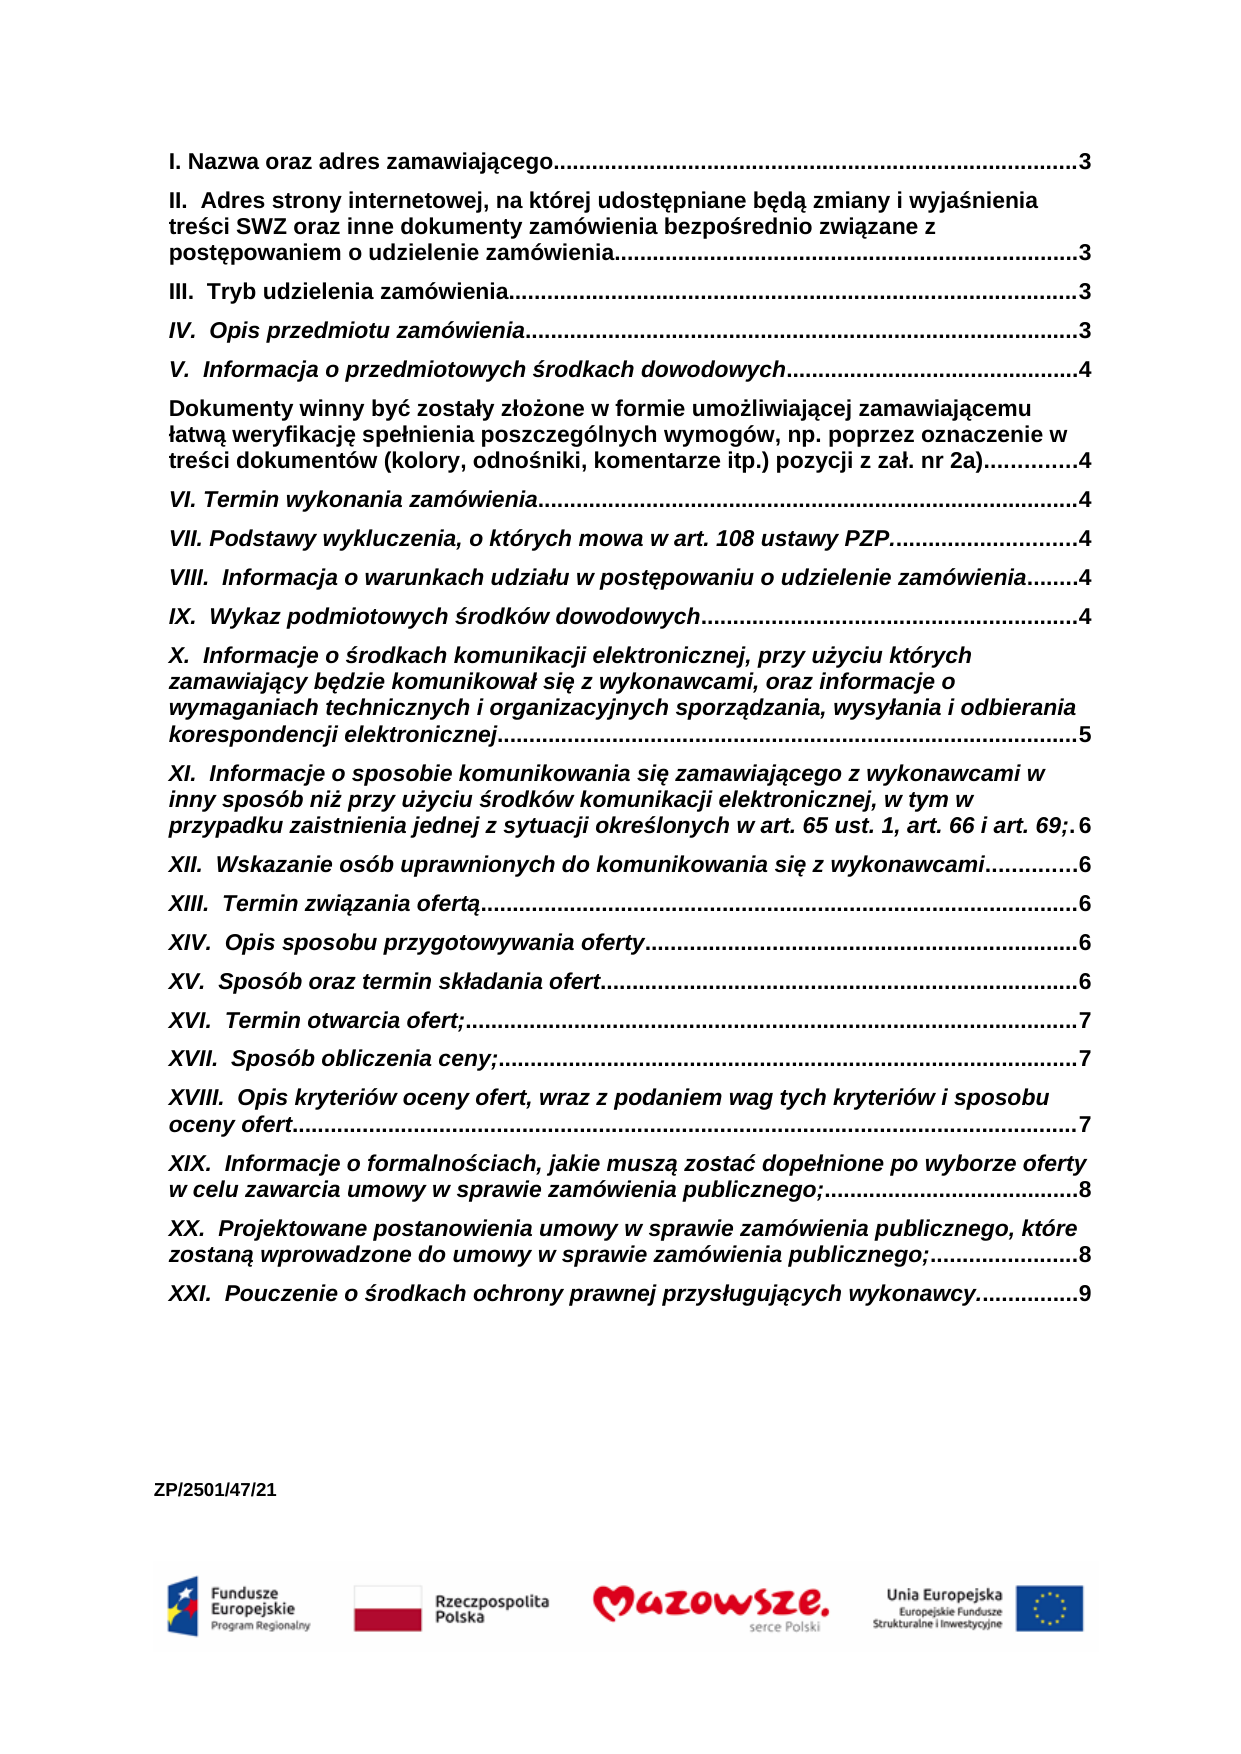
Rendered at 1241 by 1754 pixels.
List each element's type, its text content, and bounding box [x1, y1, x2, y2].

text X. Informacje o środkach komunikacji elektronicznej, przy użyciu których zamawiający będzie komunikował się z wykonawcami, oraz informacje o wymaganiach technicznych i organizacyjnych sporządzania, wysyłania i odbierania korespondencji elektronicznej 5 [168, 642, 1092, 747]
text ZP/2501/47/21 [154, 1479, 1087, 1500]
text XX. Projektowane postanowienia umowy w sprawie zamówienia publicznego, które zostaną wprowadzone do umowy w sprawie zamówienia publicznego; 8 [168, 1215, 1092, 1267]
text XXI. Pouczenie o środkach ochrony prawnej przysługujących wykonawcy. 9 [168, 1280, 1092, 1306]
text XI. Informacje o sposobie komunikowania się zamawiającego z wykonawcami w inny sposób niż przy użyciu środków komunikacji elektronicznej, w tym w przypadku zaistnienia jednej z sytuacji określonych w art. 65 ust. 1, art. 66 i art. 69; 6 [168, 759, 1092, 839]
text XIX. Informacje o formalnościach, jakie muszą zostać dopełnione po wyborze oferty w celu zawarcia umowy w sprawie zamówienia publicznego; 8 [168, 1149, 1092, 1202]
text V. Informacja o przedmiotowych środkach dowodowych 4 [168, 356, 1092, 382]
text XII. Wskazanie osób uprawnionych do komunikowania się z wykonawcami 6 [168, 851, 1092, 877]
text VII. Podstawy wykluczenia, o których mowa w art. 108 ustawy PZP. 4 [168, 525, 1092, 551]
text XVIII. Opis kryteriów oceny ofert, wraz z podaniem wag tych kryteriów i sposobu oceny ofert 7 [168, 1084, 1092, 1137]
text XIV. Opis sposobu przygotowywania oferty 6 [168, 929, 1092, 955]
text III. Tryb udzielenia zamówienia 3 [168, 278, 1092, 304]
text VI. Termin wykonania zamówienia 4 [168, 486, 1092, 513]
picture [153, 1561, 1099, 1652]
text II. Adres strony internetowej, na której udostępniane będą zmiany i wyjaśnienia treści SWZ oraz inne dokumenty zamówienia bezpośrednio związane z postępowaniem o udzielenie zamówienia 3 [168, 187, 1092, 266]
text Dokumenty winny być zostały złożone w formie umożliwiającej zamawiającemu łatwą weryfikację spełnienia poszczególnych wymogów, np. poprzez oznaczenie w treści dokumentów (kolory, odnośniki, komentarze itp.) pozycji z zał. nr 2a) 4 [168, 395, 1092, 474]
text XV. Sposób oraz termin składania ofert 6 [168, 968, 1092, 994]
text I. Nazwa oraz adres zamawiającego 3 [168, 148, 1092, 174]
text IX. Wykaz podmiotowych środków dowodowych 4 [168, 603, 1092, 629]
text XVII. Sposób obliczenia ceny; 7 [168, 1045, 1092, 1072]
text XVI. Termin otwarcia ofert; 7 [168, 1007, 1092, 1033]
text XIII. Termin związania ofertą 6 [168, 890, 1092, 916]
text VIII. Informacja o warunkach udziału w postępowaniu o udzielenie zamówienia 4 [168, 564, 1092, 590]
text IV. Opis przedmiotu zamówienia 3 [168, 317, 1092, 343]
